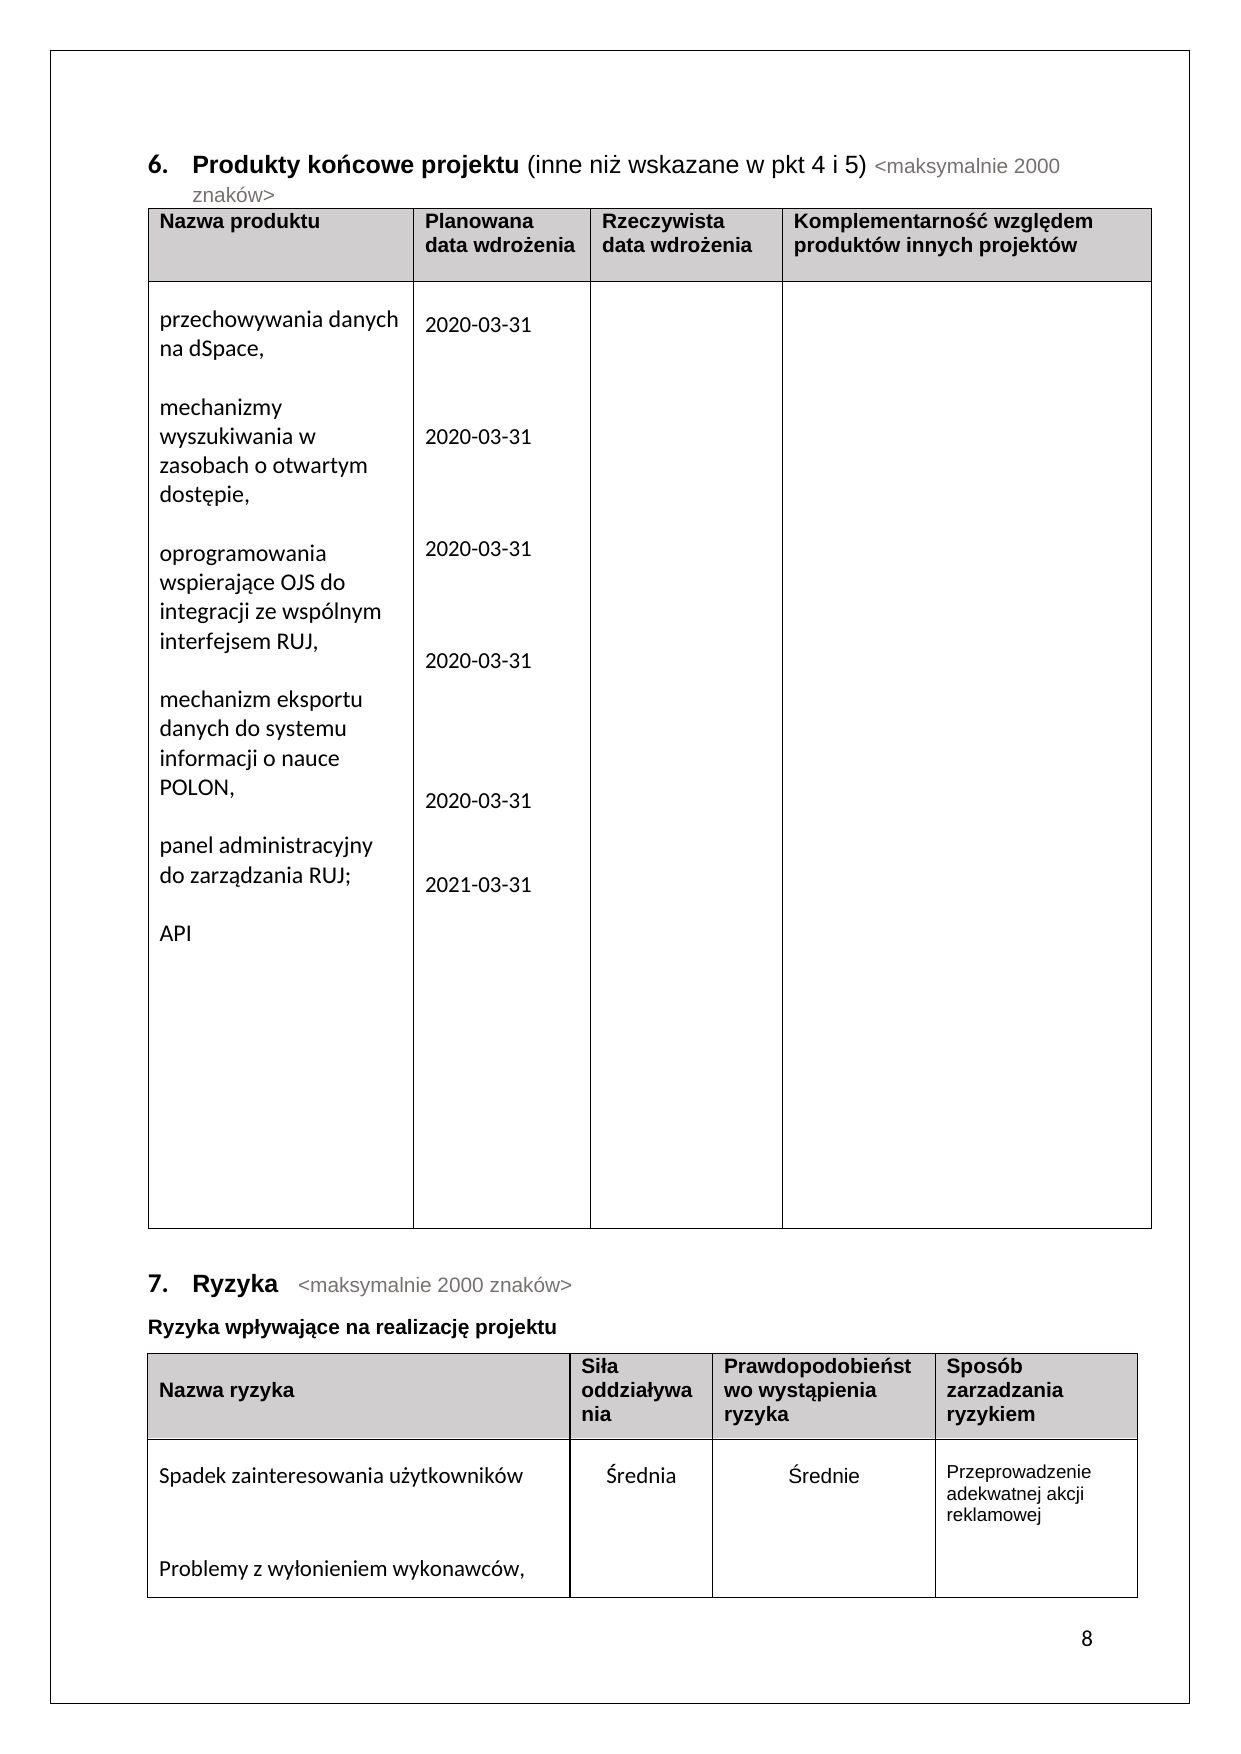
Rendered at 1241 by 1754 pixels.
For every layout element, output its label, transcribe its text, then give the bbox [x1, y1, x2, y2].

table_cell [591, 282, 782, 1228]
table_header Siła oddziaływania [571, 1354, 712, 1438]
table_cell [148, 1440, 569, 1597]
table_header Prawdopodobieństwo wystąpienia ryzyka [713, 1354, 935, 1438]
table_cell 2020-03-31 2020-03-31 2020-03-31 2020-03-31 2020-03-31 2021-03-31 [414, 282, 590, 1228]
table_header Rzeczywista data wdrożenia [591, 209, 782, 281]
table_header Sposób zarzadzania ryzykiem [936, 1354, 1137, 1438]
text Ryzyka wpływające na realizację projektu [148, 1315, 1093, 1339]
table_header Komplementarność względem produktów innych projektów [783, 209, 1151, 281]
table_cell przechowywania danych na dSpace, mechanizmy wyszukiwania w zasobach o otwartym dostępie, oprogramowania wspierające OJS do integracji ze wspólnym interfejsem RUJ, mechanizm eksportu danych do systemu informacji o nauce POLON, panel administracyjny do zarządzania RUJ; API [149, 282, 413, 1228]
table_header Nazwa ryzyka [148, 1354, 569, 1438]
subtitle Produkty końcowe projektu (inne niż wskazane w pkt 4 i 5) <maksymalnie 2000 znaków> [148, 147, 1093, 206]
table_header Planowana data wdrożenia [414, 209, 590, 281]
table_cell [936, 1440, 1137, 1597]
table_cell Średnie Średnie Średnie Średnie [713, 1440, 935, 1597]
table_cell [783, 282, 1151, 1228]
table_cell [571, 1440, 712, 1597]
table_header Nazwa produktu [149, 209, 413, 281]
list Ryzyka <maksymalnie 2000 znaków> [148, 1267, 1093, 1299]
